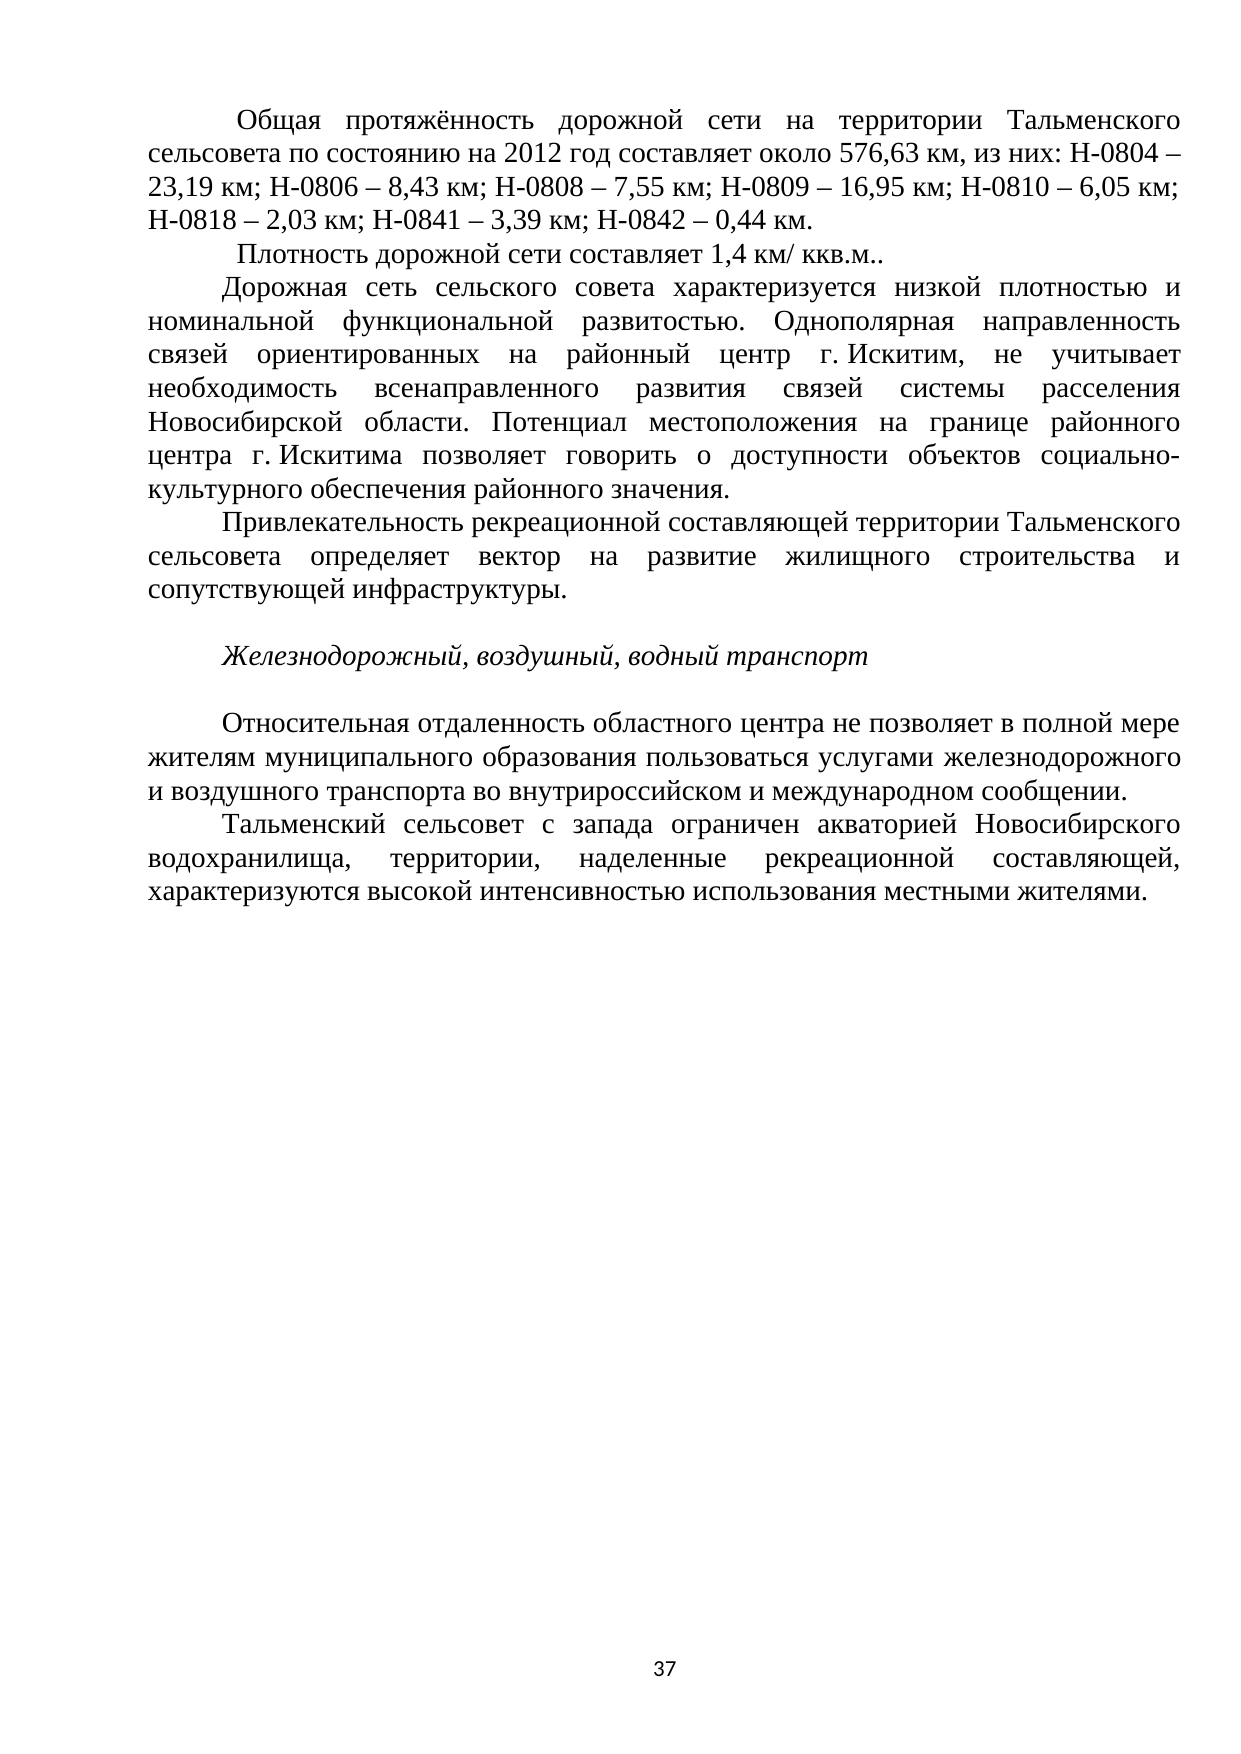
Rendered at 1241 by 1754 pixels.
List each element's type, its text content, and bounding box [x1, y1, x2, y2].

text Железнодорожный, воздушный, водный транспорт [148, 638, 1181, 672]
list Плотность дорожной сети составляет 1,4 км/ ккв.м.. [148, 236, 1181, 269]
text Тальменский сельсовет с запада ограничен акваторией Новосибирского водохранилища, территории, наделенные рекреационной составляющей, характеризуются высокой интенсивностью использования местными жителями. [148, 806, 1181, 907]
list Общая протяжённость дорожной сети на территории Тальменского сельсовета по состоянию на 2012 год составляет около 576,63 км, из них: Н-0804 – 23,19 км; Н-0806 – 8,43 км; Н-0808 – 7,55 км; Н-0809 – 16,95 км; Н-0810 – 6,05 км; Н-0818 – 2,03 км; Н-0841 – 3,39 км; Н-0842 – 0,44 км. [148, 102, 1181, 236]
text Дорожная сеть сельского совета характеризуется низкой плотностью и номинальной функциональной развитостью. Однополярная направленность связей ориентированных на районный центр г. Искитим, не учитывает необходимость всенаправленного развития связей системы расселения Новосибирской области. Потенциал местоположения на границе районного центра г. Искитима позволяет говорить о доступности объектов социально-культурного обеспечения районного значения. [148, 269, 1181, 504]
text Относительная отдаленность областного центра не позволяет в полной мере жителям муниципального образования пользоваться услугами железнодорожного и воздушного транспорта во внутрироссийском и международном сообщении. [148, 706, 1181, 806]
text Привлекательность рекреационной составляющей территории Тальменского сельсовета определяет вектор на развитие жилищного строительства и сопутствующей инфраструктуры. [148, 504, 1181, 605]
